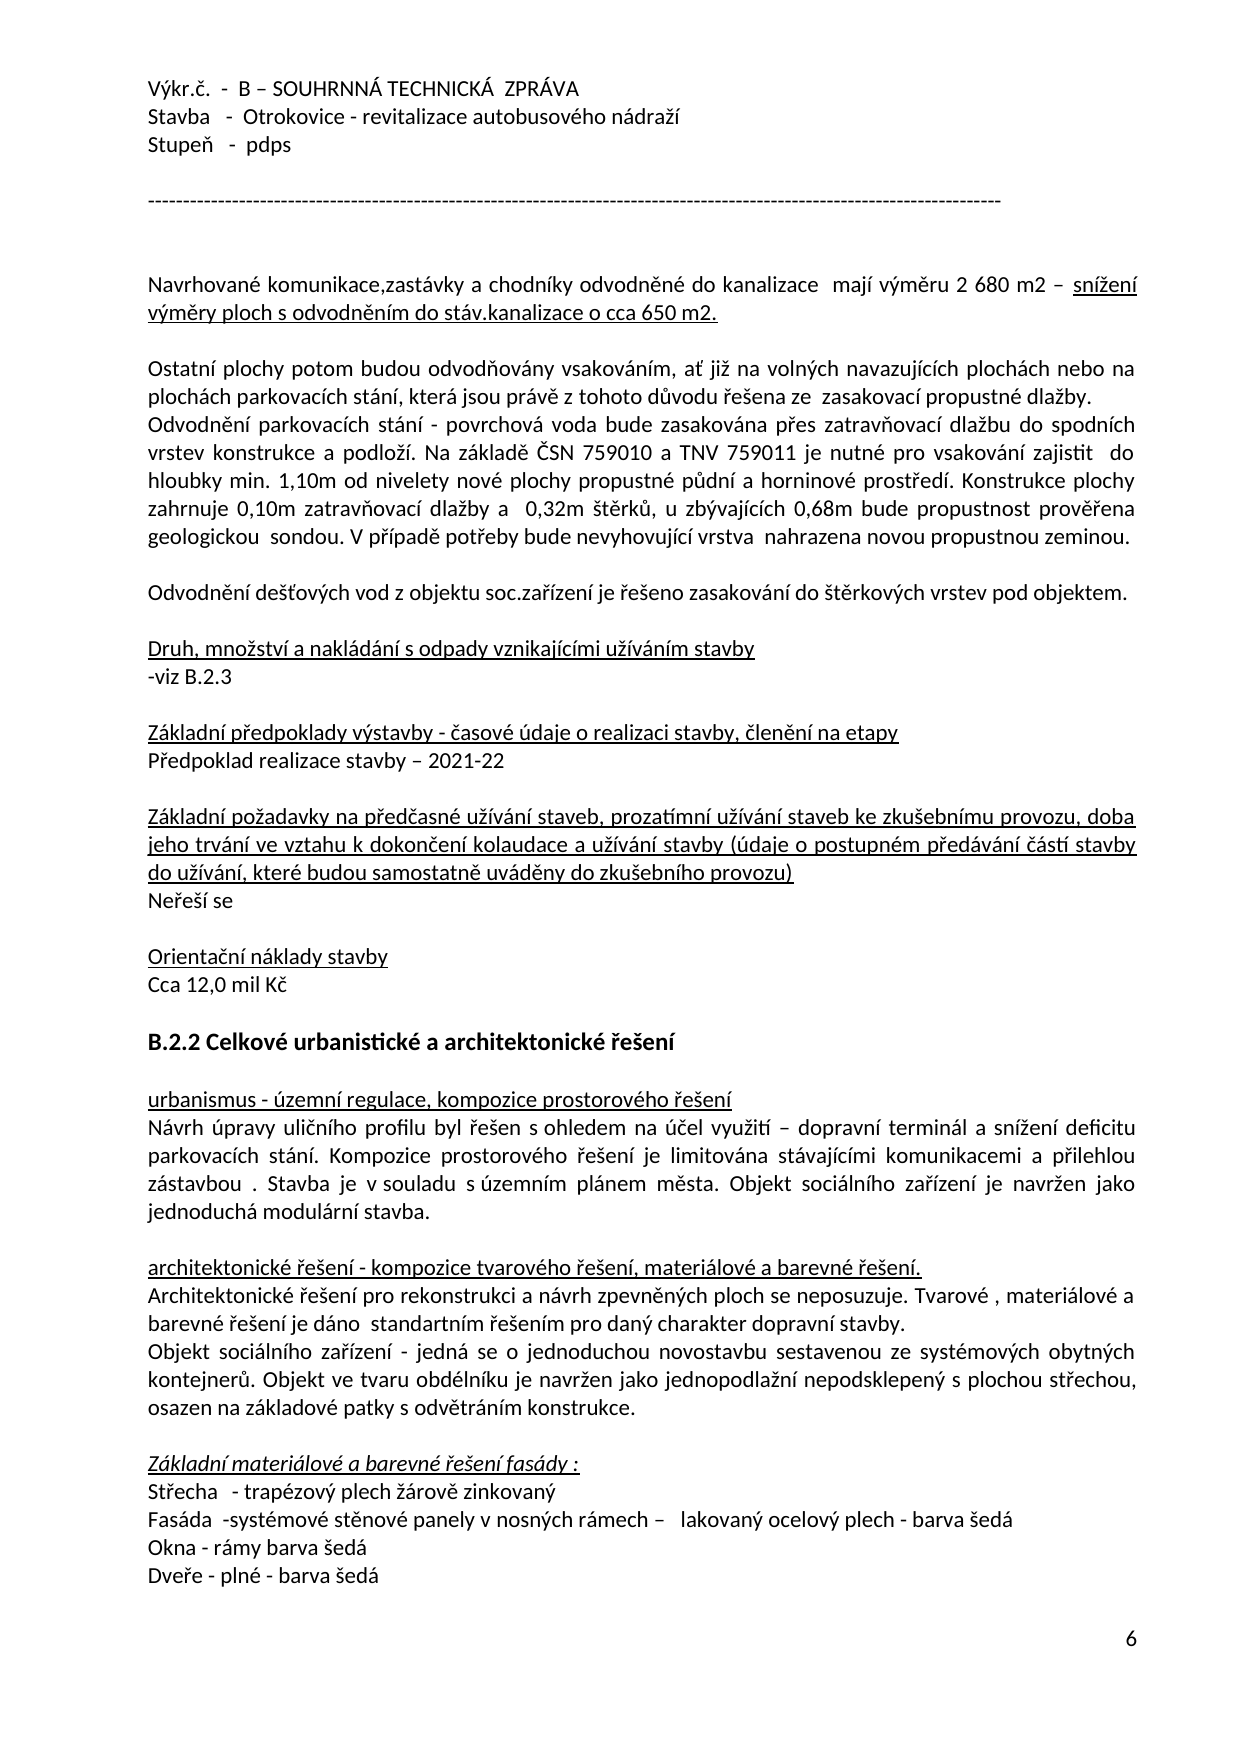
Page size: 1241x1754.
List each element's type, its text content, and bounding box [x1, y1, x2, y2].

text Neřeší se [148, 886, 1137, 914]
text Střecha - trapézový plech žárově zinkovaný [148, 1477, 1137, 1505]
text Cca 12,0 mil Kč [148, 970, 1137, 998]
text B.2.2 Celkové urbanistické a architektonické řešení [148, 1026, 1137, 1057]
text Odvodnění parkovacích stání - povrchová voda bude zasakována přes zatravňovací dlažbu do spodních vrstev konstrukce a podloží. Na základě ČSN 759010 a TNV 759011 je nutné pro vsakování zajistit do hloubky min. 1,10m od nivelety nové plochy propustné půdní a horninové prostředí. Konstrukce plochy zahrnuje 0,10m zatravňovací dlažby a 0,32m štěrků, u zbývajících 0,68m bude propustnost prověřena geologickou sondou. V případě potřeby bude nevyhovující vrstva nahrazena novou propustnou zeminou. [148, 410, 1137, 550]
text urbanismus - územní regulace, kompozice prostorového řešení [148, 1085, 1137, 1113]
text Ostatní plochy potom budou odvodňovány vsakováním, ať již na volných navazujících plochách nebo na plochách parkovacích stání, která jsou právě z tohoto důvodu řešena ze zasakovací propustné dlažby. [148, 354, 1137, 410]
text Druh, množství a nakládání s odpady vznikajícími užíváním stavby [148, 634, 1137, 662]
text Dveře - plné - barva šedá [148, 1561, 1137, 1589]
text Fasáda -systémové stěnové panely v nosných rámech – lakovaný ocelový plech - barva šedá [148, 1505, 1137, 1533]
text Návrh úpravy uličního profilu byl řešen s ohledem na účel využití – dopravní terminál a snížení deficitu parkovacích stání. Kompozice prostorového řešení je limitována stávajícími komunikacemi a přilehlou zástavbou . Stavba je v souladu s územním plánem města. Objekt sociálního zařízení je navržen jako jednoduchá modulární stavba. [148, 1113, 1137, 1225]
text Navrhované komunikace,zastávky a chodníky odvodněné do kanalizace mají výměru 2 680 m2 – snížení výměry ploch s odvodněním do stáv.kanalizace o cca 650 m2. [148, 270, 1137, 326]
text Orientační náklady stavby [148, 942, 1137, 970]
text Základní materiálové a barevné řešení fasády : [148, 1449, 1137, 1477]
text architektonické řešení - kompozice tvarového řešení, materiálové a barevné řešení. [148, 1253, 1137, 1281]
text Základní požadavky na předčasné užívání staveb, prozatímní užívání staveb ke zkušebnímu provozu, doba jeho trvání ve vztahu k dokončení kolaudace a užívání stavby (údaje o postupném předávání částí stavby do užívání, které budou samostatně uváděny do zkušebního provozu) [148, 802, 1137, 854]
text Základní předpoklady výstavby - časové údaje o realizaci stavby, členění na etapy [148, 718, 1137, 746]
text Architektonické řešení pro rekonstrukci a návrh zpevněných ploch se neposuzuje. Tvarové , materiálové a barevné řešení je dáno standartním řešením pro daný charakter dopravní stavby. [148, 1281, 1137, 1337]
text Okna - rámy barva šedá [148, 1533, 1137, 1561]
text Základní požadavky na předčasné užívání staveb, prozatímní užívání staveb ke zkušebnímu provozu, doba jeho trvání ve vztahu k dokončení kolaudace a užívání stavby (údaje o postupném předávání částí stavby do užívání, které budou samostatně uváděny do zkušebního provozu) [148, 856, 1137, 886]
text -viz B.2.3 [148, 662, 1137, 690]
text Předpoklad realizace stavby – 2021-22 [148, 746, 1137, 774]
text Objekt sociálního zařízení - jedná se o jednoduchou novostavbu sestavenou ze systémových obytných kontejnerů. Objekt ve tvaru obdélníku je navržen jako jednopodlažní nepodsklepený s plochou střechou, osazen na základové patky s odvětráním konstrukce. [148, 1337, 1137, 1421]
text Odvodnění dešťových vod z objektu soc.zařízení je řešeno zasakování do štěrkových vrstev pod objektem. [148, 578, 1137, 606]
